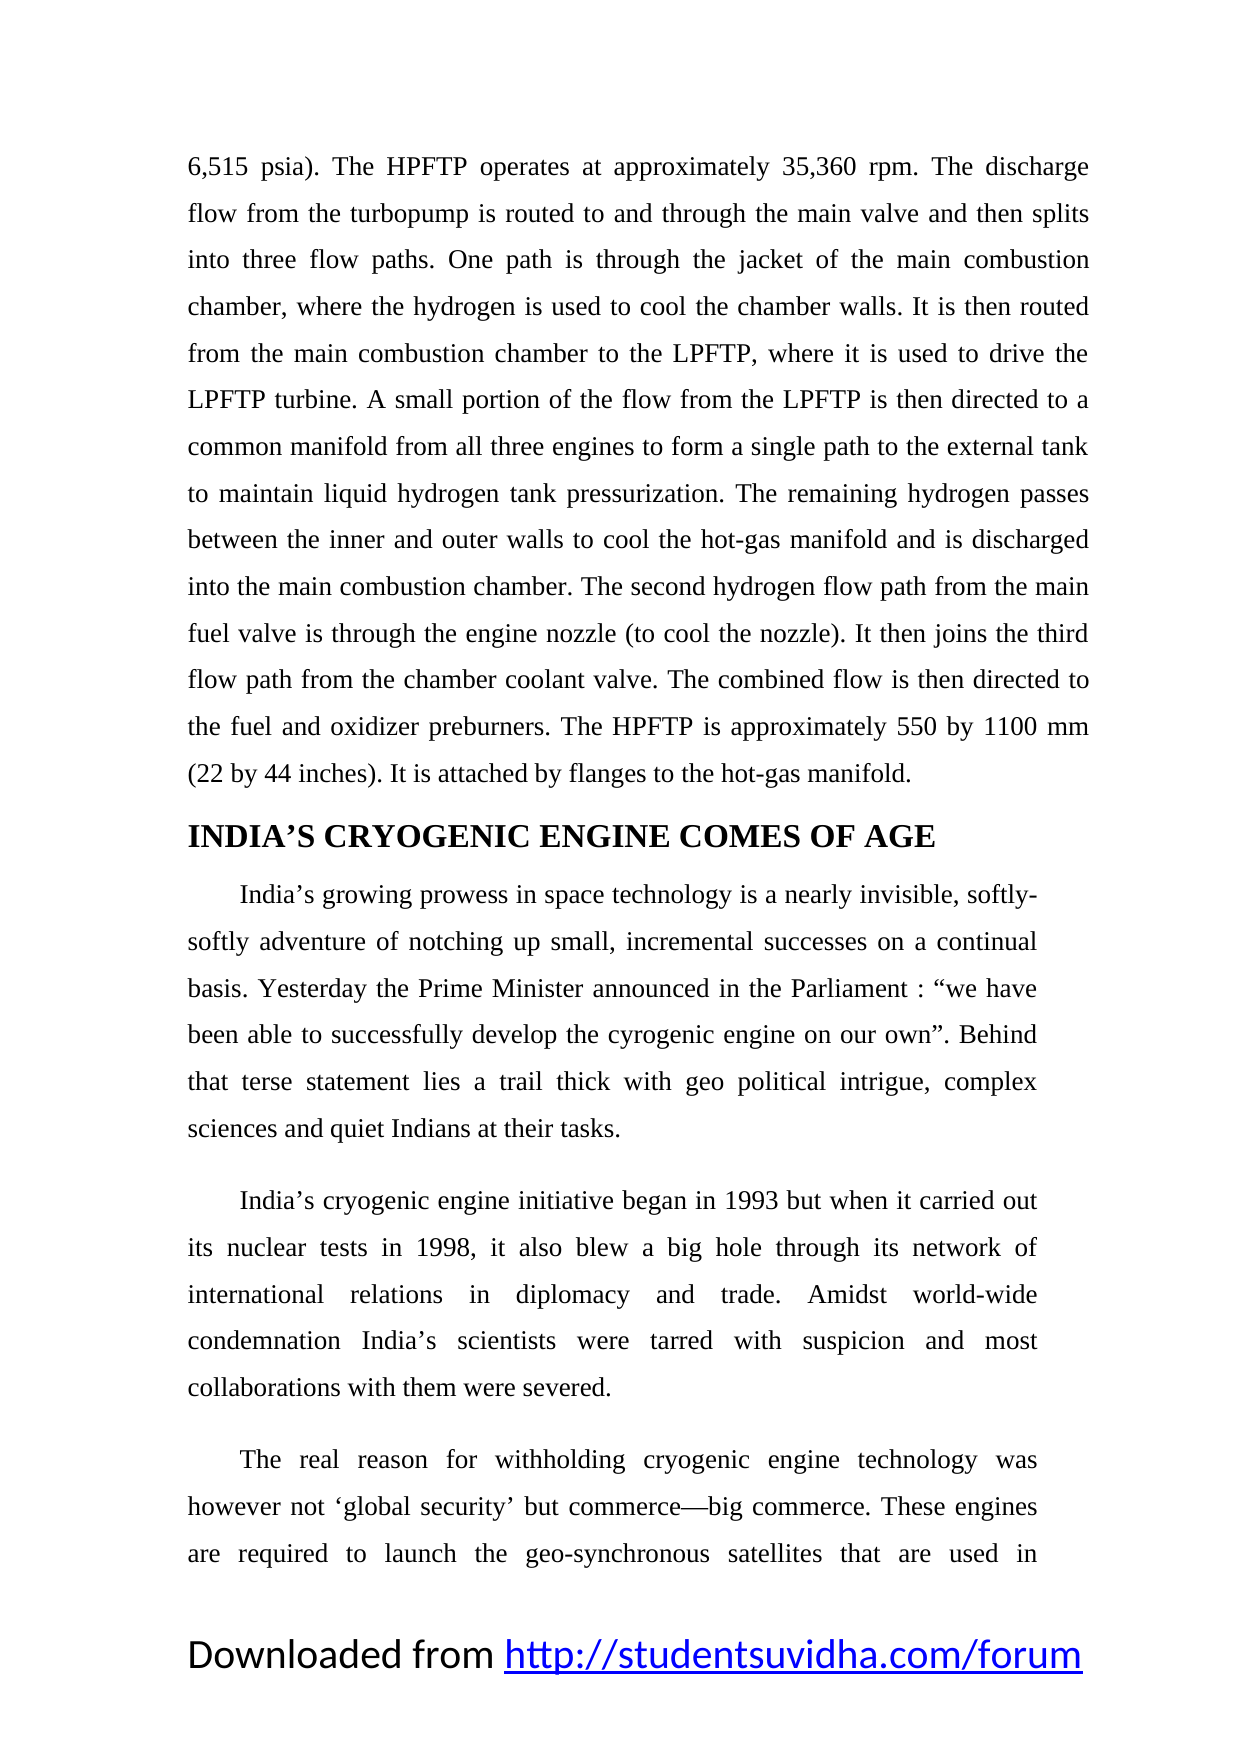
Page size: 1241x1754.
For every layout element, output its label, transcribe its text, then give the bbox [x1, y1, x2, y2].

text India’s growing prowess in space technology is a nearly invisible, softly-softly adventure of notching up small, incremental successes on a continual basis. Yesterday the Prime Minister announced in the Parliament : “we have been able to successfully develop the cyrogenic engine on our own”. Behind that terse statement lies a trail thick with geo political intrigue, complex sciences and quiet Indians at their tasks. [187, 878, 1038, 1143]
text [187, 150, 1090, 788]
text India’s cryogenic engine comes of age [187, 816, 1090, 854]
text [187, 1443, 1038, 1568]
text India’s cryogenic engine initiative began in 1993 but when it carried out its nuclear tests in 1998, it also blew a big hole through its network of international relations in diplomacy and trade. Amidst world-wide condemnation India’s scientists were tarred with suspicion and most collaborations with them were severed. [187, 1184, 1038, 1402]
